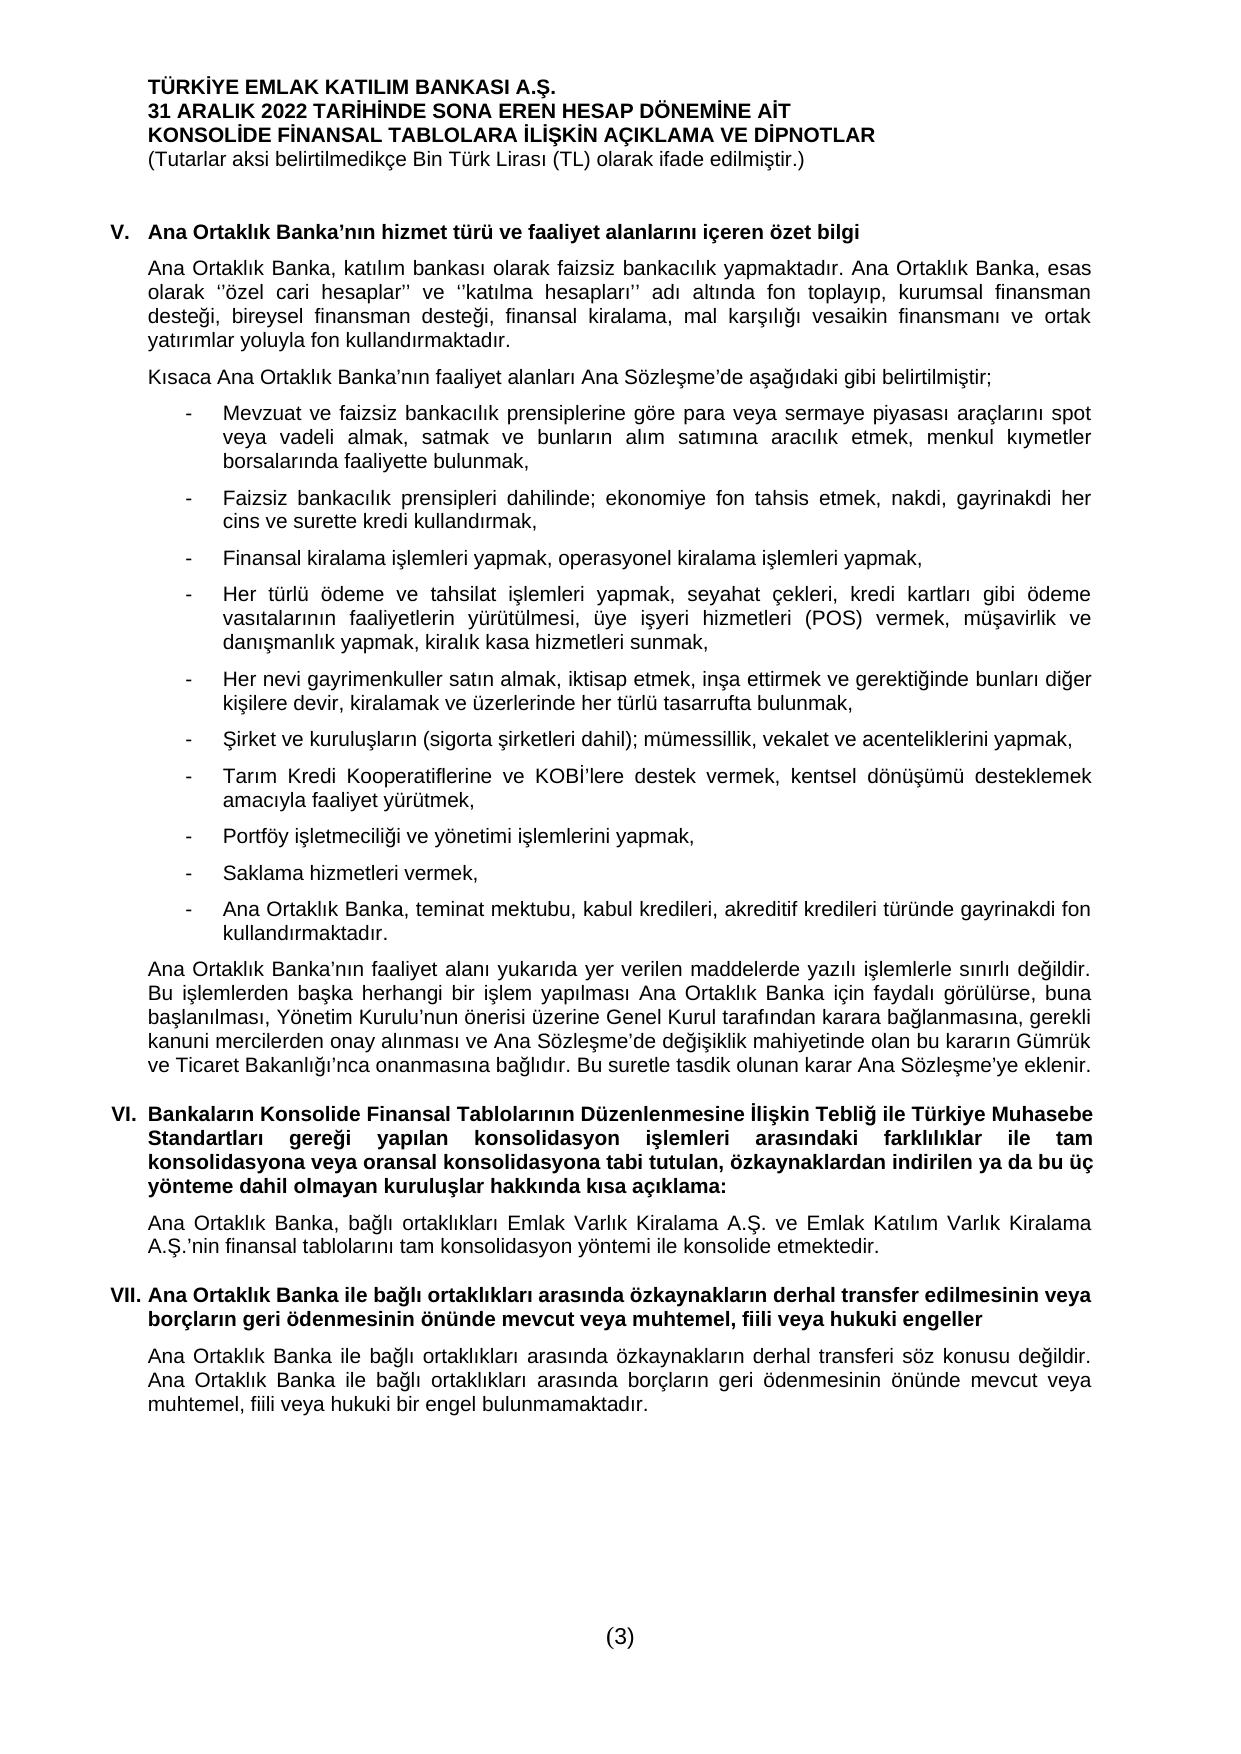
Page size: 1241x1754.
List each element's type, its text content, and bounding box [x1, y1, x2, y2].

text V. Ana Ortaklık Banka’nın hizmet türü ve faaliyet alanlarını içeren özet bilgi [110, 220, 1092, 244]
list Tarım Kredi Kooperatiflerine ve KOBİ’lere destek vermek, kentsel dönüşümü desteklemek amacıyla faaliyet yürütmek, [185, 763, 1092, 811]
text Ana Ortaklık Banka, bağlı ortaklıkları Emlak Varlık Kiralama A.Ş. ve Emlak Katılım Varlık Kiralama A.Ş.’nin finansal tablolarını tam konsolidasyon yöntemi ile konsolide etmektedir. [148, 1210, 1092, 1258]
list Saklama hizmetleri vermek, [185, 860, 1092, 884]
list Ana Ortaklık Banka, teminat mektubu, kabul kredileri, akreditif kredileri türünde gayrinakdi fon kullandırmaktadır. [185, 897, 1092, 945]
text Kısaca Ana Ortaklık Banka’nın faaliyet alanları Ana Sözleşme’de aşağıdaki gibi belirtilmiştir; [148, 364, 1092, 388]
list Şirket ve kuruluşların (sigorta şirketleri dahil); mümessillik, vekalet ve acenteliklerini yapmak, [185, 727, 1092, 751]
list Faizsiz bankacılık prensipleri dahilinde; ekonomiye fon tahsis etmek, nakdi, gayrinakdi her cins ve surette kredi kullandırmak, [185, 485, 1092, 533]
list Finansal kiralama işlemleri yapmak, operasyonel kiralama işlemleri yapmak, [185, 546, 1092, 570]
text VI. Bankaların Konsolide Finansal Tablolarının Düzenlenmesine İlişkin Tebliğ ile Türkiye Muhasebe Standartları gereği yapılan konsolidasyon işlemleri arasındaki farklılıklar ile tam konsolidasyona veya oransal konsolidasyona tabi tutulan, özkaynaklardan indirilen ya da bu üç yönteme dahil olmayan kuruluşlar hakkında kısa açıklama: [111, 1102, 1094, 1198]
text Ana Ortaklık Banka, katılım bankası olarak faizsiz bankacılık yapmaktadır. Ana Ortaklık Banka, esas olarak ‘’özel cari hesaplar’’ ve ‘’katılma hesapları’’ adı altında fon toplayıp, kurumsal finansman desteği, bireysel finansman desteği, finansal kiralama, mal karşılığı vesaikin finansmanı ve ortak yatırımlar yoluyla fon kullandırmaktadır. [148, 256, 1092, 352]
text Ana Ortaklık Banka’nın faaliyet alanı yukarıda yer verilen maddelerde yazılı işlemlerle sınırlı değildir. Bu işlemlerden başka herhangi bir işlem yapılması Ana Ortaklık Banka için faydalı görülürse, buna başlanılması, Yönetim Kurulu’nun önerisi üzerine Genel Kurul tarafından karara bağlanmasına, gerekli kanuni mercilerden onay alınması ve Ana Sözleşme’de değişiklik mahiyetinde olan bu kararın Gümrük ve Ticaret Bakanlığı’nca onanmasına bağlıdır. Bu suretle tasdik olunan karar Ana Sözleşme’ye eklenir. [148, 957, 1092, 1077]
list Mevzuat ve faizsiz bankacılık prensiplerine göre para veya sermaye piyasası araçlarını spot veya vadeli almak, satmak ve bunların alım satımına aracılık etmek, menkul kıymetler borsalarında faaliyette bulunmak, [185, 401, 1092, 473]
text Ana Ortaklık Banka ile bağlı ortaklıkları arasında özkaynakların derhal transferi söz konusu değildir. Ana Ortaklık Banka ile bağlı ortaklıkları arasında borçların geri ödenmesinin önünde mevcut veya muhtemel, fiili veya hukuki bir engel bulunmamaktadır. [148, 1344, 1092, 1416]
text VII. Ana Ortaklık Banka ile bağlı ortaklıkları arasında özkaynakların derhal transfer edilmesinin veya borçların geri ödenmesinin önünde mevcut veya muhtemel, fiili veya hukuki engeller [110, 1283, 1092, 1331]
list Her türlü ödeme ve tahsilat işlemleri yapmak, seyahat çekleri, kredi kartları gibi ödeme vasıtalarının faaliyetlerin yürütülmesi, üye işyeri hizmetleri (POS) vermek, müşavirlik ve danışmanlık yapmak, kiralık kasa hizmetleri sunmak, [185, 582, 1092, 654]
list Her nevi gayrimenkuller satın almak, iktisap etmek, inşa ettirmek ve gerektiğinde bunları diğer kişilere devir, kiralamak ve üzerlerinde her türlü tasarrufta bulunmak, [185, 667, 1092, 714]
list Portföy işletmeciliği ve yönetimi işlemlerini yapmak, [185, 824, 1092, 848]
